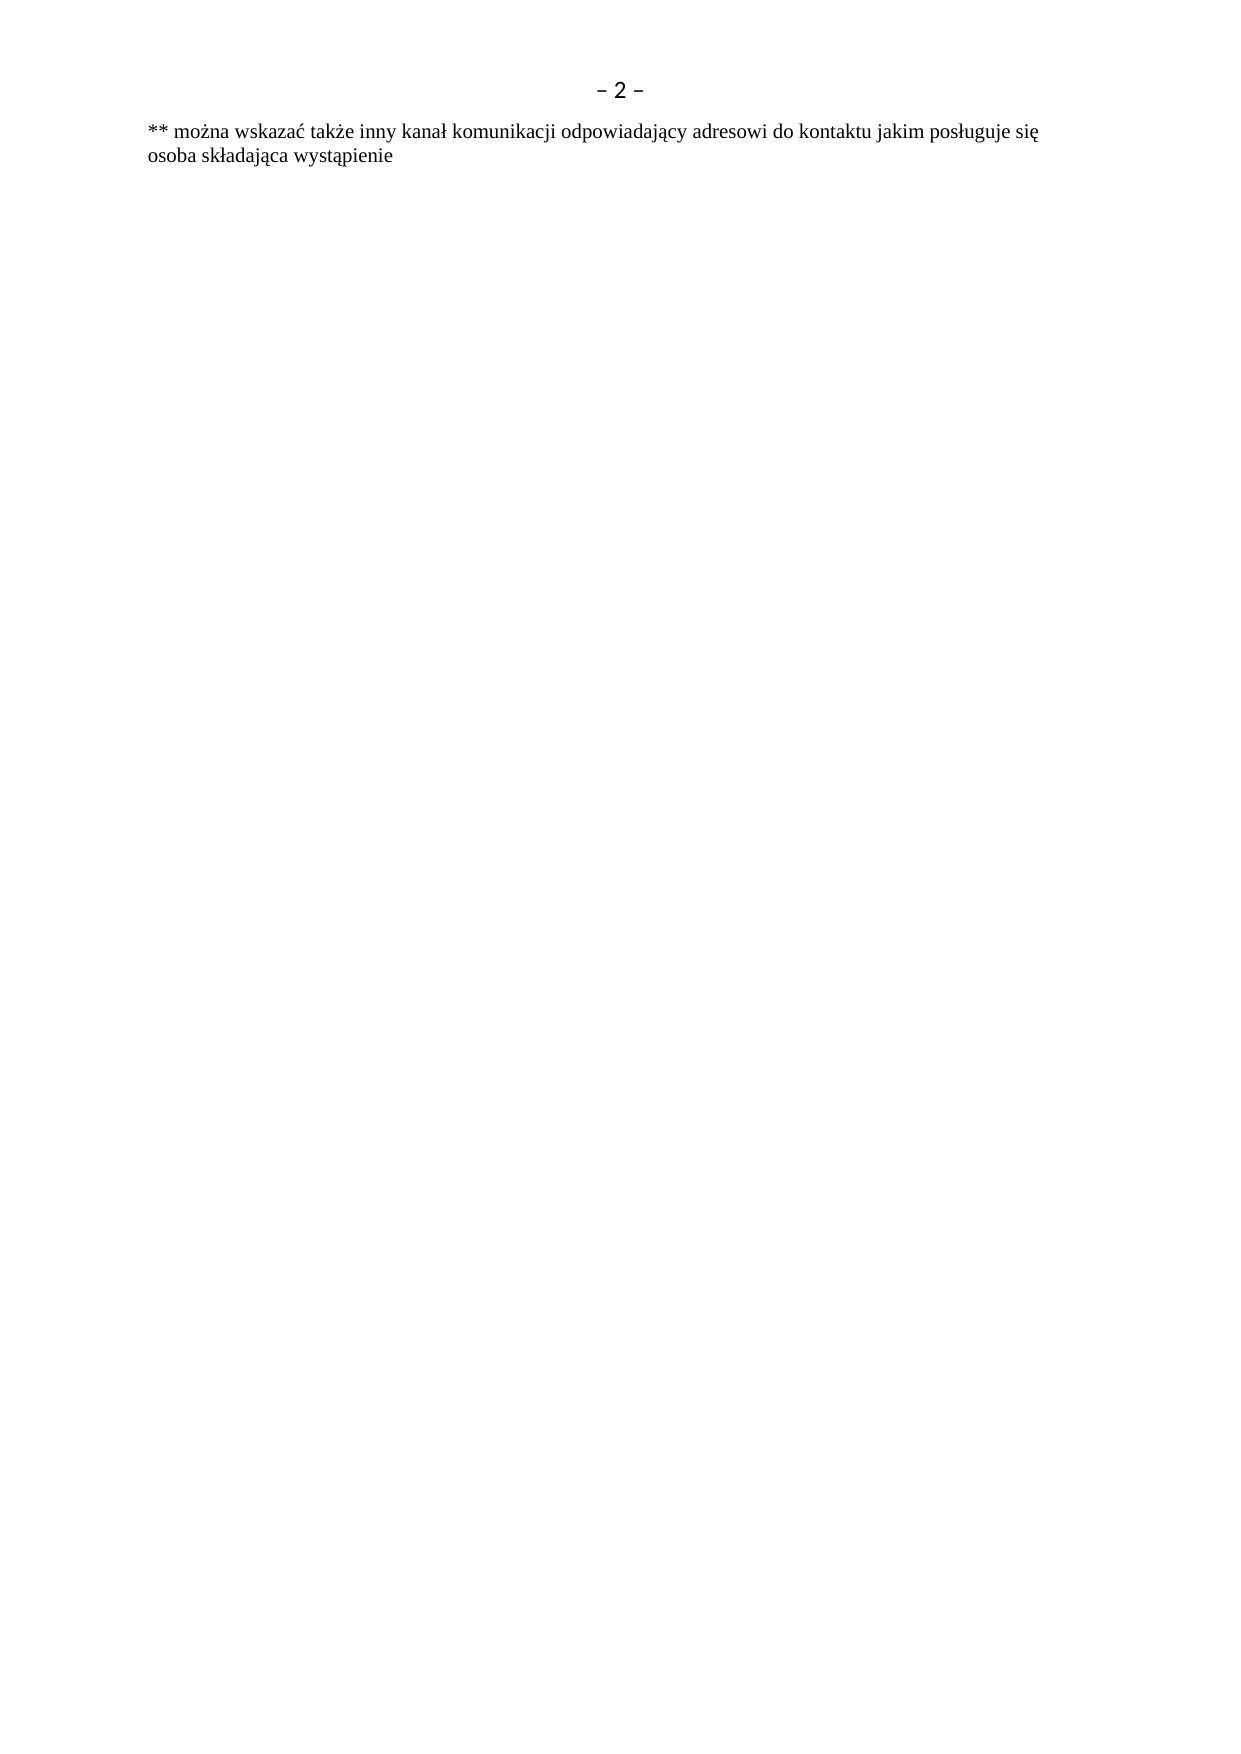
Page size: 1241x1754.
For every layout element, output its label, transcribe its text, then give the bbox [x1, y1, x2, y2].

text ** można wskazać także inny kanał komunikacji odpowiadający adresowi do kontaktu jakim posługuje się osoba składająca wystąpienie [148, 119, 1092, 167]
